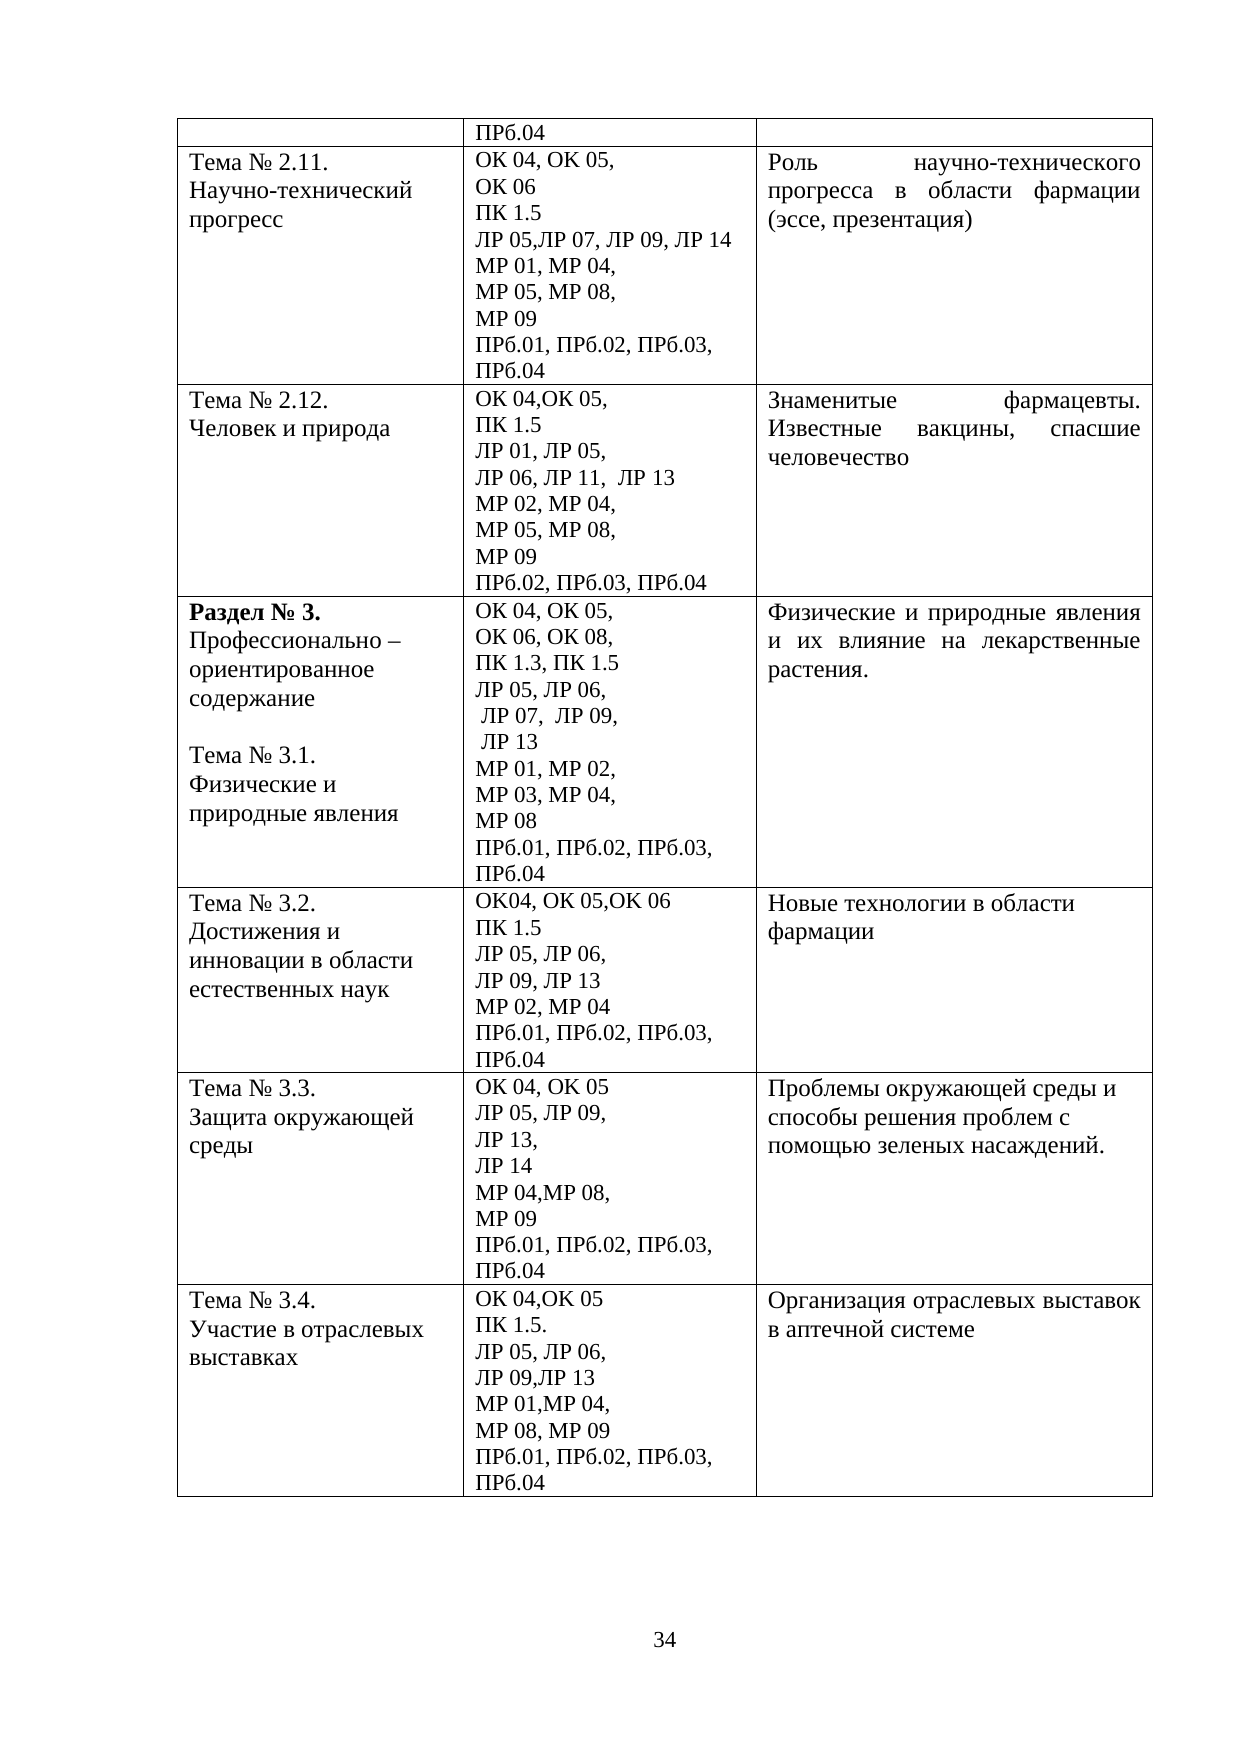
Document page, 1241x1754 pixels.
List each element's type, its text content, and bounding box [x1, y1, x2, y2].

table_cell Проблемы окружающей среды и способы решения проблем с помощью зеленых насаждений. [757, 1073, 1152, 1284]
table_cell Тема № 3.4. Участие в отраслевых выставках [178, 1285, 463, 1496]
table_cell Тема № 2.12. Человек и природа [178, 385, 463, 596]
table_cell ОК 04, OK 05, ОК 06 ПК 1.5 ЛР 05,ЛР 07, ЛР 09, ЛР 14 МР 01, МР 04, МР 05, МР 08, МР 09 ПРб.01, ПРб.02, ПРб.03, ПРб.04 [464, 147, 756, 384]
table_cell ОК 04,ОК 05, ПК 1.5 ЛР 01, ЛР 05, ЛР 06, ЛР 11, ЛР 13 МР 02, МР 04, МР 05, МР 08, МР 09 ПРб.02, ПРб.03, ПРб.04 [464, 385, 756, 596]
table_cell Новые технологии в области фармации [757, 888, 1152, 1072]
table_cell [757, 119, 1152, 146]
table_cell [178, 119, 463, 146]
table_cell Знаменитые фармацевты. Известные вакцины, спасшие человечество [757, 385, 1152, 596]
table_cell OK04, ОК 05,OK 06 ПК 1.5 ЛР 05, ЛР 06, ЛР 09, ЛР 13 МР 02, МР 04 ПРб.01, ПРб.02, ПРб.03, ПРб.04 [464, 888, 756, 1072]
table_cell Физические и природные явления и их влияние на лекарственные растения. [757, 597, 1152, 887]
table_cell Раздел № 3. Профессионально – ориентированное содержание Тема № 3.1. Физические и природные явления [178, 597, 463, 887]
table_cell Тема № 3.3. Защита окружающей среды [178, 1073, 463, 1284]
table_cell Организация отраслевых выставок в аптечной системе [757, 1285, 1152, 1496]
table_cell Роль научно-технического прогресса в области фармации (эссе, презентация) [757, 147, 1152, 384]
table_cell ОК 04, ОК 05, ОК 06, ОК 08, ПК 1.3, ПК 1.5 ЛР 05, ЛР 06, ЛР 07, ЛР 09, ЛР 13 МР 01, МР 02, МР 03, МР 04, МР 08 ПРб.01, ПРб.02, ПРб.03, ПРб.04 [464, 597, 756, 887]
table_cell Тема № 2.11. Научно-технический прогресс [178, 147, 463, 384]
table_cell ОК 04,OK 05 ПК 1.5. ЛР 05, ЛР 06, ЛР 09,ЛР 13 МР 01,МР 04, МР 08, МР 09 ПРб.01, ПРб.02, ПРб.03, ПРб.04 [464, 1285, 756, 1496]
table_cell Тема № 3.2. Достижения и инновации в области естественных наук [178, 888, 463, 1072]
table_cell ОК 04, OK 05 ЛР 05, ЛР 09, ЛР 13, ЛР 14 МР 04,МР 08, МР 09 ПРб.01, ПРб.02, ПРб.03, ПРб.04 [464, 1073, 756, 1284]
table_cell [464, 119, 756, 146]
